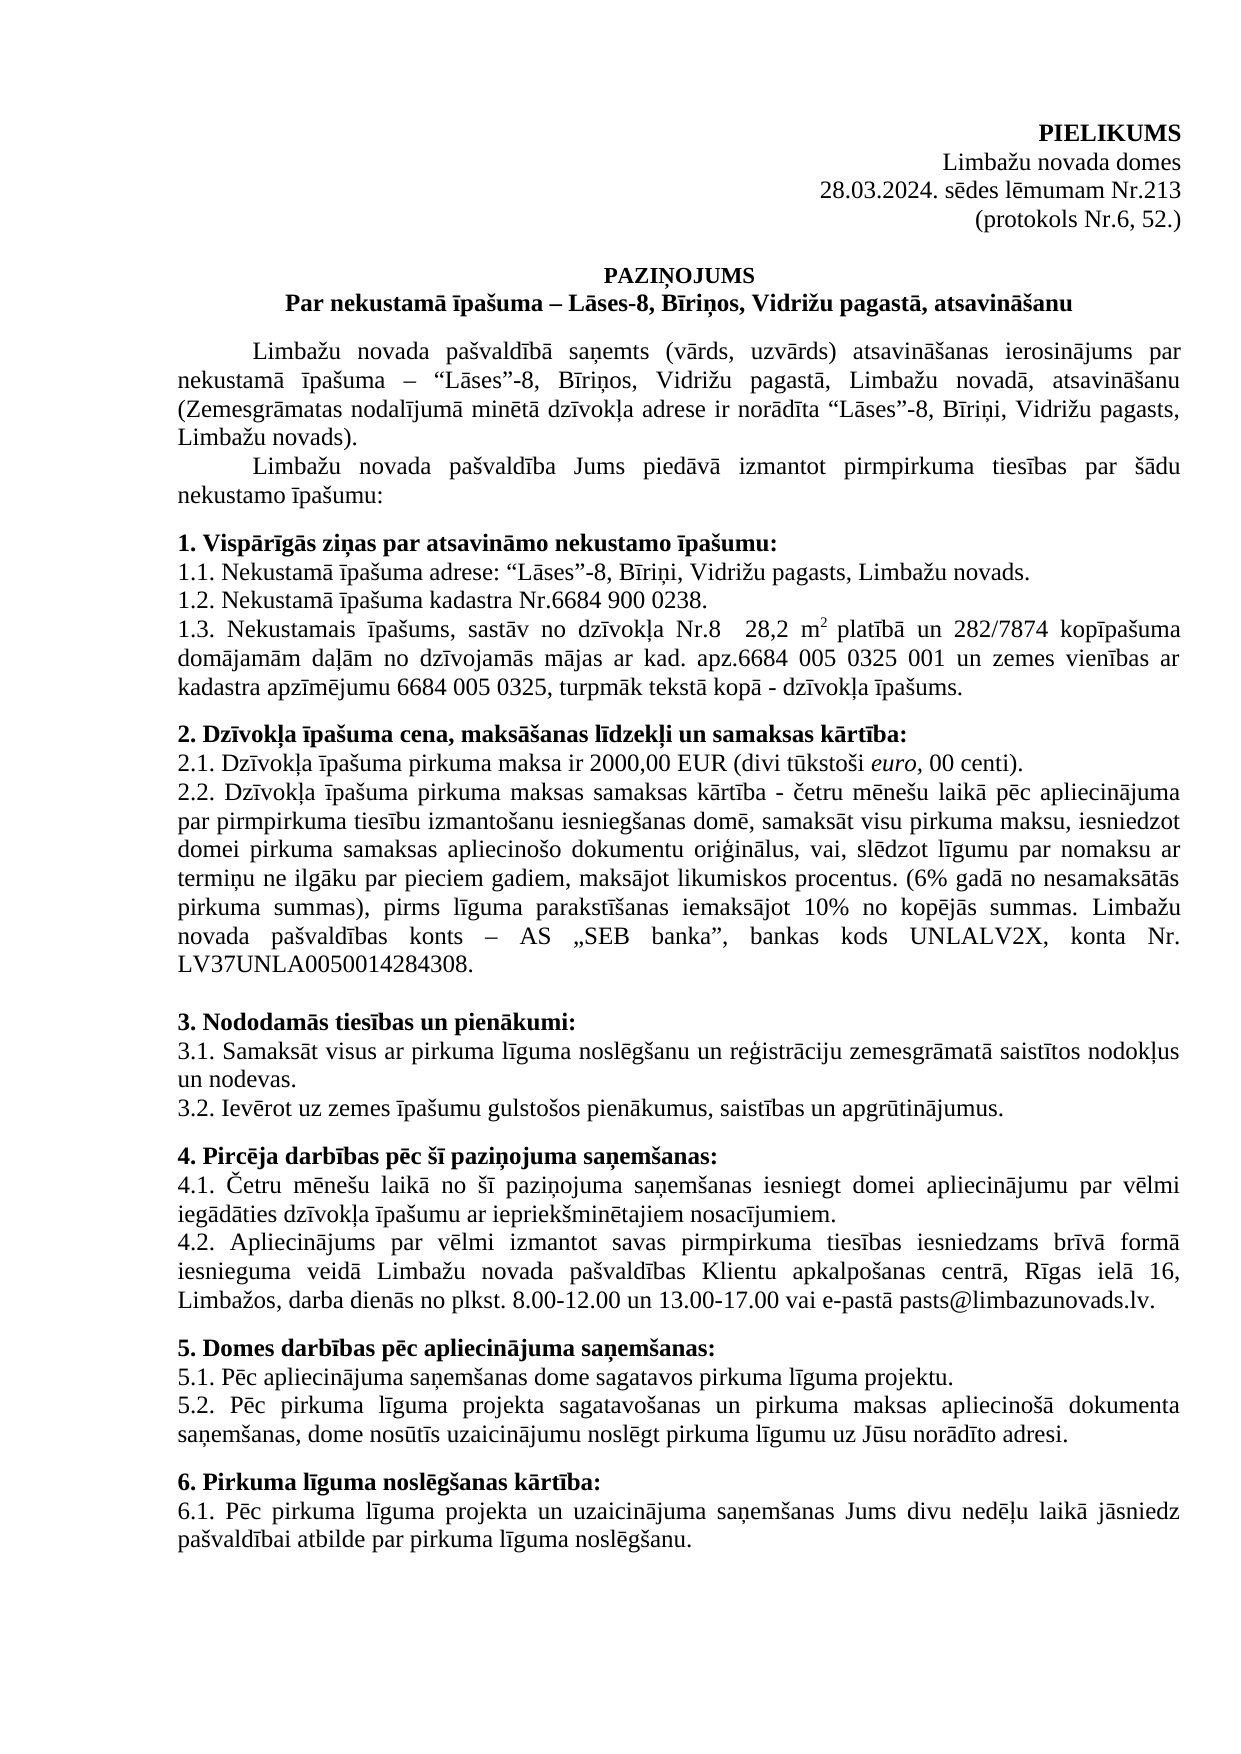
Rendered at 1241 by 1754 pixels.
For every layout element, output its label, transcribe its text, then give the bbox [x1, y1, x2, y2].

text Par nekustamā īpašuma – Lāses-8, Bīriņos, Vidrižu pagastā, atsavināšanu [177, 288, 1181, 317]
text 1.3. Nekustamais īpašums, sastāv no dzīvokļa Nr.8 28,2 m2 platībā un 282/7874 kopīpašuma domājamām daļām no dzīvojamās mājas ar kad. apz.6684 005 0325 001 un zemes vienības ar kadastra apzīmējumu 6684 005 0325, turpmāk tekstā kopā - dzīvokļa īpašums. [177, 614, 1181, 700]
text 3. Nododamās tiesības un pienākumi: [177, 1007, 1181, 1036]
text 5.2. Pēc pirkuma līguma projekta sagatavošanas un pirkuma maksas apliecinošā dokumenta saņemšanas, dome nosūtīs uzaicinājumu noslēgt pirkuma līgumu uz Jūsu norādīto adresi. [177, 1390, 1181, 1448]
text PIELIKUMS [440, 118, 1181, 147]
text 4. Pircēja darbības pēc šī paziņojuma saņemšanas: [177, 1141, 1181, 1170]
text 4.2. Apliecinājums par vēlmi izmantot savas pirmpirkuma tiesības iesniedzams brīvā formā iesnieguma veidā Limbažu novada pašvaldības Klientu apkalpošanas centrā, Rīgas ielā 16, Limbažos, darba dienās no plkst. 8.00-12.00 un 13.00-17.00 vai e-pastā pasts@limbazunovads.lv. [177, 1227, 1181, 1314]
text 6. Pirkuma līguma noslēgšanas kārtība: [177, 1467, 1181, 1496]
text 4.1. Četru mēnešu laikā no šī paziņojuma saņemšanas iesniegt domei apliecinājumu par vēlmi iegādāties dzīvokļa īpašumu ar iepriekšminētajiem nosacījumiem. [177, 1170, 1181, 1227]
text Limbažu novada domes [177, 147, 1181, 176]
text 5. Domes darbības pēc apliecinājuma saņemšanas: [177, 1333, 1181, 1362]
text Limbažu novada pašvaldība Jums piedāvā izmantot pirmpirkuma tiesības par šādu nekustamo īpašumu: [177, 451, 1181, 509]
text 1.1. Nekustamā īpašuma adrese: “Lāses”-8, Bīriņi, Vidrižu pagasts, Limbažu novads. [177, 557, 1181, 585]
text 5.1. Pēc apliecinājuma saņemšanas dome sagatavos pirkuma līguma projektu. [177, 1362, 1181, 1390]
text 1. Vispārīgās ziņas par atsavināmo nekustamo īpašumu: [177, 528, 1181, 557]
text 3.1. Samaksāt visus ar pirkuma līguma noslēgšanu un reģistrāciju zemesgrāmatā saistītos nodokļus un nodevas. [177, 1036, 1181, 1093]
text (protokols Nr.6, 52.) [177, 204, 1181, 233]
text 1.2. Nekustamā īpašuma kadastra Nr.6684 900 0238. [177, 585, 1181, 614]
text 3.2. Ievērot uz zemes īpašumu gulstošos pienākumus, saistības un apgrūtinājumus. [177, 1093, 1181, 1122]
text 2.2. Dzīvokļa īpašuma pirkuma maksas samaksas kārtība - četru mēnešu laikā pēc apliecinājuma par pirmpirkuma tiesību izmantošanu iesniegšanas domē, samaksāt visu pirkuma maksu, iesniedzot domei pirkuma samaksas apliecinošo dokumentu oriģinālus, vai, slēdzot līgumu par nomaksu ar termiņu ne ilgāku par pieciem gadiem, maksājot likumiskos procentus. (6% gadā no nesamaksātās pirkuma summas), pirms līguma parakstīšanas iemaksājot 10% no kopējās summas. Limbažu novada pašvaldības konts – AS „SEB banka”, bankas kods UNLALV2X, konta Nr. LV37UNLA0050014284308. [177, 777, 1181, 978]
text 28.03.2024. sēdes lēmumam Nr.213 [177, 176, 1181, 204]
text Limbažu novada pašvaldībā saņemts (vārds, uzvārds) atsavināšanas ierosinājums par nekustamā īpašuma – “Lāses”-8, Bīriņos, Vidrižu pagastā, Limbažu novadā, atsavināšanu (Zemesgrāmatas nodalījumā minētā dzīvokļa adrese ir norādīta “Lāses”-8, Bīriņi, Vidrižu pagasts, Limbažu novads). [177, 336, 1181, 451]
text PAZIŅOJUMS [177, 262, 1181, 288]
text 6.1. Pēc pirkuma līguma projekta un uzaicinājuma saņemšanas Jums divu nedēļu laikā jāsniedz pašvaldībai atbilde par pirkuma līguma noslēgšanu. [177, 1496, 1181, 1553]
text 2.1. Dzīvokļa īpašuma pirkuma maksa ir 2000,00 EUR (divi tūkstoši euro, 00 centi). [177, 748, 1181, 777]
text 2. Dzīvokļa īpašuma cena, maksāšanas līdzekļi un samaksas kārtība: [177, 719, 1181, 748]
